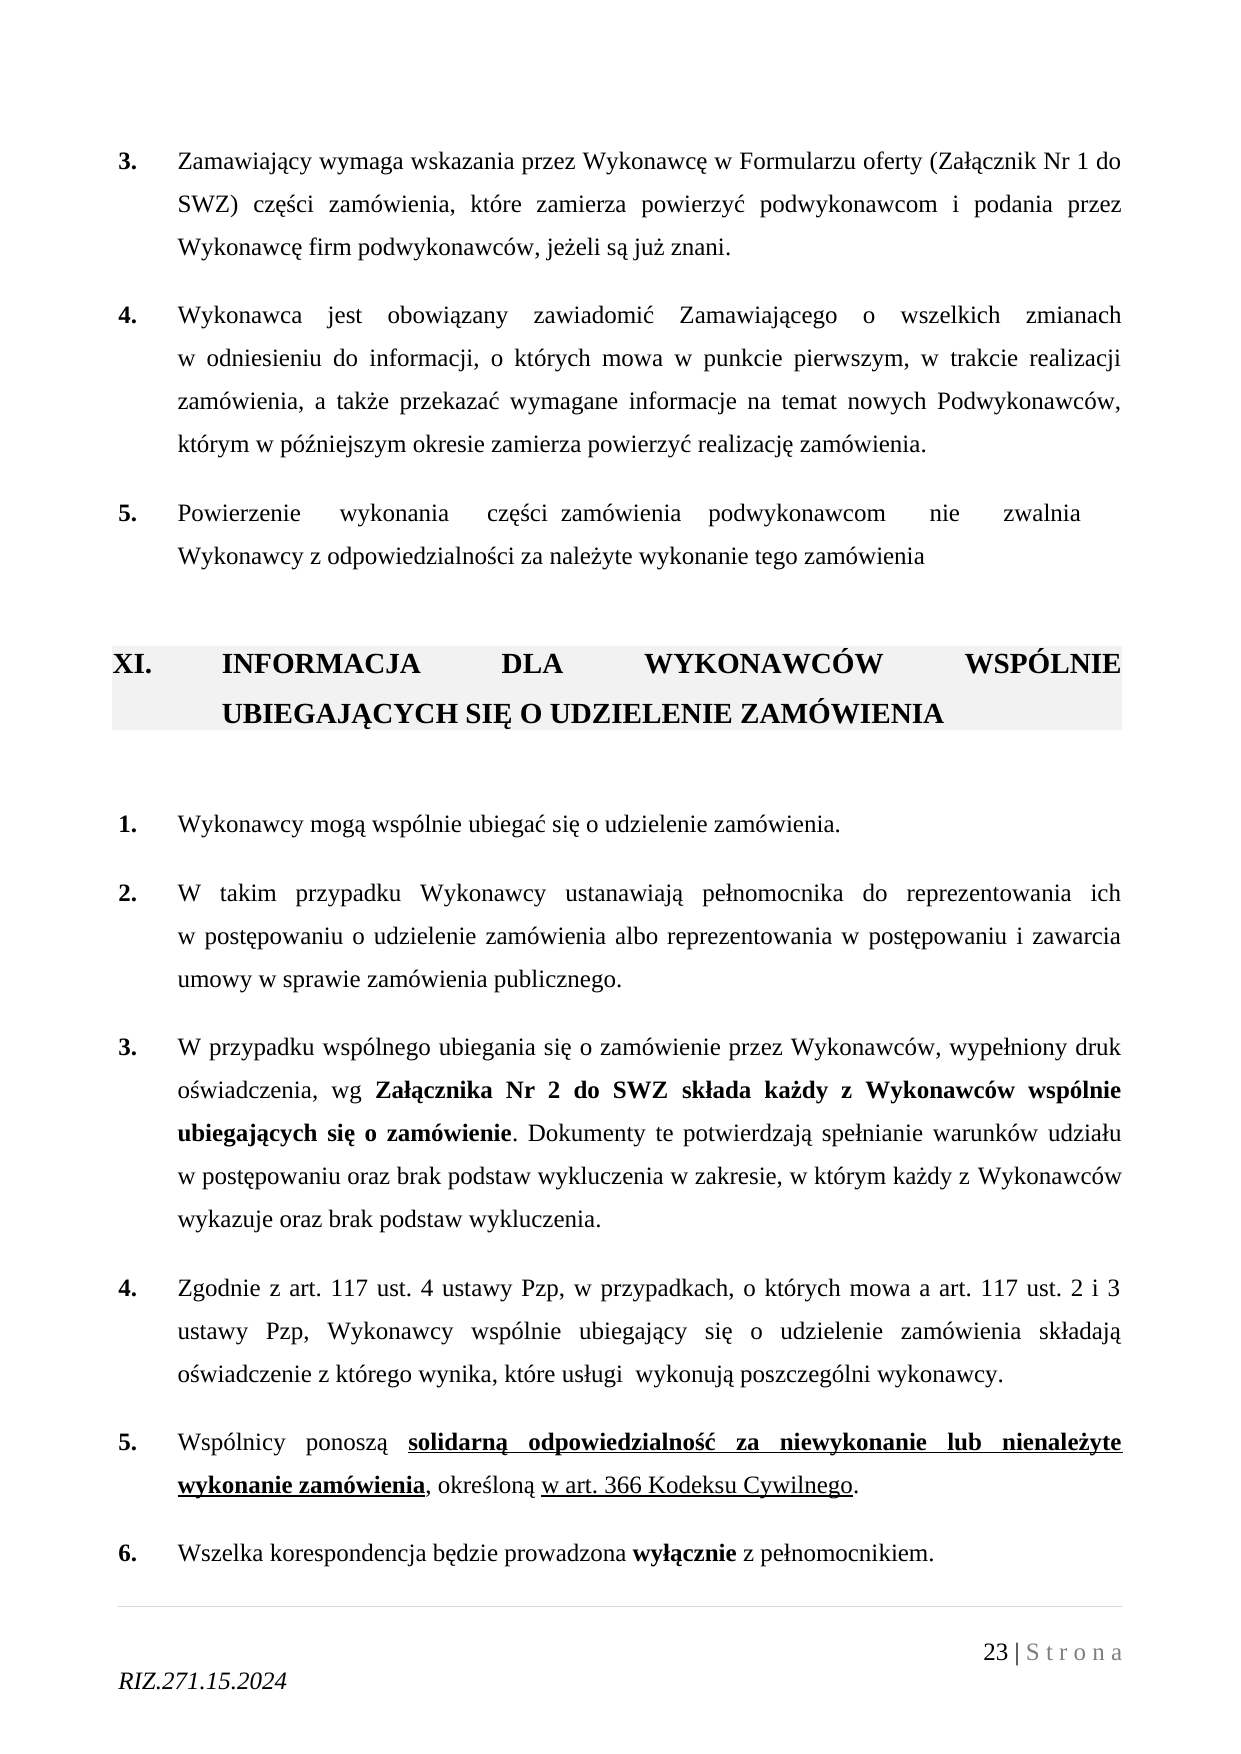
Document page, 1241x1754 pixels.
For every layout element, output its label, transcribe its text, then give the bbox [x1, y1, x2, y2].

list W takim przypadku Wykonawcy ustanawiają pełnomocnika do reprezentowania ich w postępowaniu o udzielenie zamówienia albo reprezentowania w postępowaniu i zawarcia umowy w sprawie zamówienia publicznego. [118, 878, 1122, 993]
list Zamawiający wymaga wskazania przez Wykonawcę w Formularzu oferty (Załącznik Nr 1 do SWZ) części zamówienia, które zamierza powierzyć podwykonawcom i podania przez Wykonawcę firm podwykonawców, jeżeli są już znani. [118, 146, 1122, 261]
list W przypadku wspólnego ubiegania się o zamówienie przez Wykonawców, wypełniony druk oświadczenia, wg Załącznika Nr 2 do SWZ składa każdy z Wykonawców wspólnie ubiegających się o zamówienie. Dokumenty te potwierdzają spełnianie warunków udziału w postępowaniu oraz brak podstaw wykluczenia w zakresie, w którym każdy z Wykonawców wykazuje oraz brak podstaw wykluczenia. [118, 1032, 1122, 1233]
subtitle INFORMACJA DLA WYKONAWCÓW WSPÓLNIE UBIEGAJĄCYCH SIĘ O UDZIELENIE ZAMÓWIENIA [112, 646, 1122, 730]
list Wszelka korespondencja będzie prowadzona wyłącznie z pełnomocnikiem. [118, 1538, 1122, 1567]
list Powierzenie wykonania części zamówienia podwykonawcom nie zwalnia Wykonawcy z odpowiedzialności za należyte wykonanie tego zamówienia [118, 498, 1122, 569]
list Wykonawca jest obowiązany zawiadomić Zamawiającego o wszelkich zmianach w odniesieniu do informacji, o których mowa w punkcie pierwszym, w trakcie realizacji zamówienia, a także przekazać wymagane informacje na temat nowych Podwykonawców, którym w późniejszym okresie zamierza powierzyć realizację zamówienia. [118, 300, 1122, 458]
list Zgodnie z art. 117 ust. 4 ustawy Pzp, w przypadkach, o których mowa a art. 117 ust. 2 i 3 ustawy Pzp, Wykonawcy wspólnie ubiegający się o udzielenie zamówienia składają oświadczenie z którego wynika, które usługi wykonują poszczególni wykonawcy. [118, 1273, 1122, 1388]
list Wykonawcy mogą wspólnie ubiegać się o udzielenie zamówienia. [118, 809, 1122, 838]
list Wspólnicy ponoszą solidarną odpowiedzialność za niewykonanie lub nienależyte wykonanie zamówienia, określoną w art. 366 Kodeksu Cywilnego. [118, 1427, 1122, 1499]
